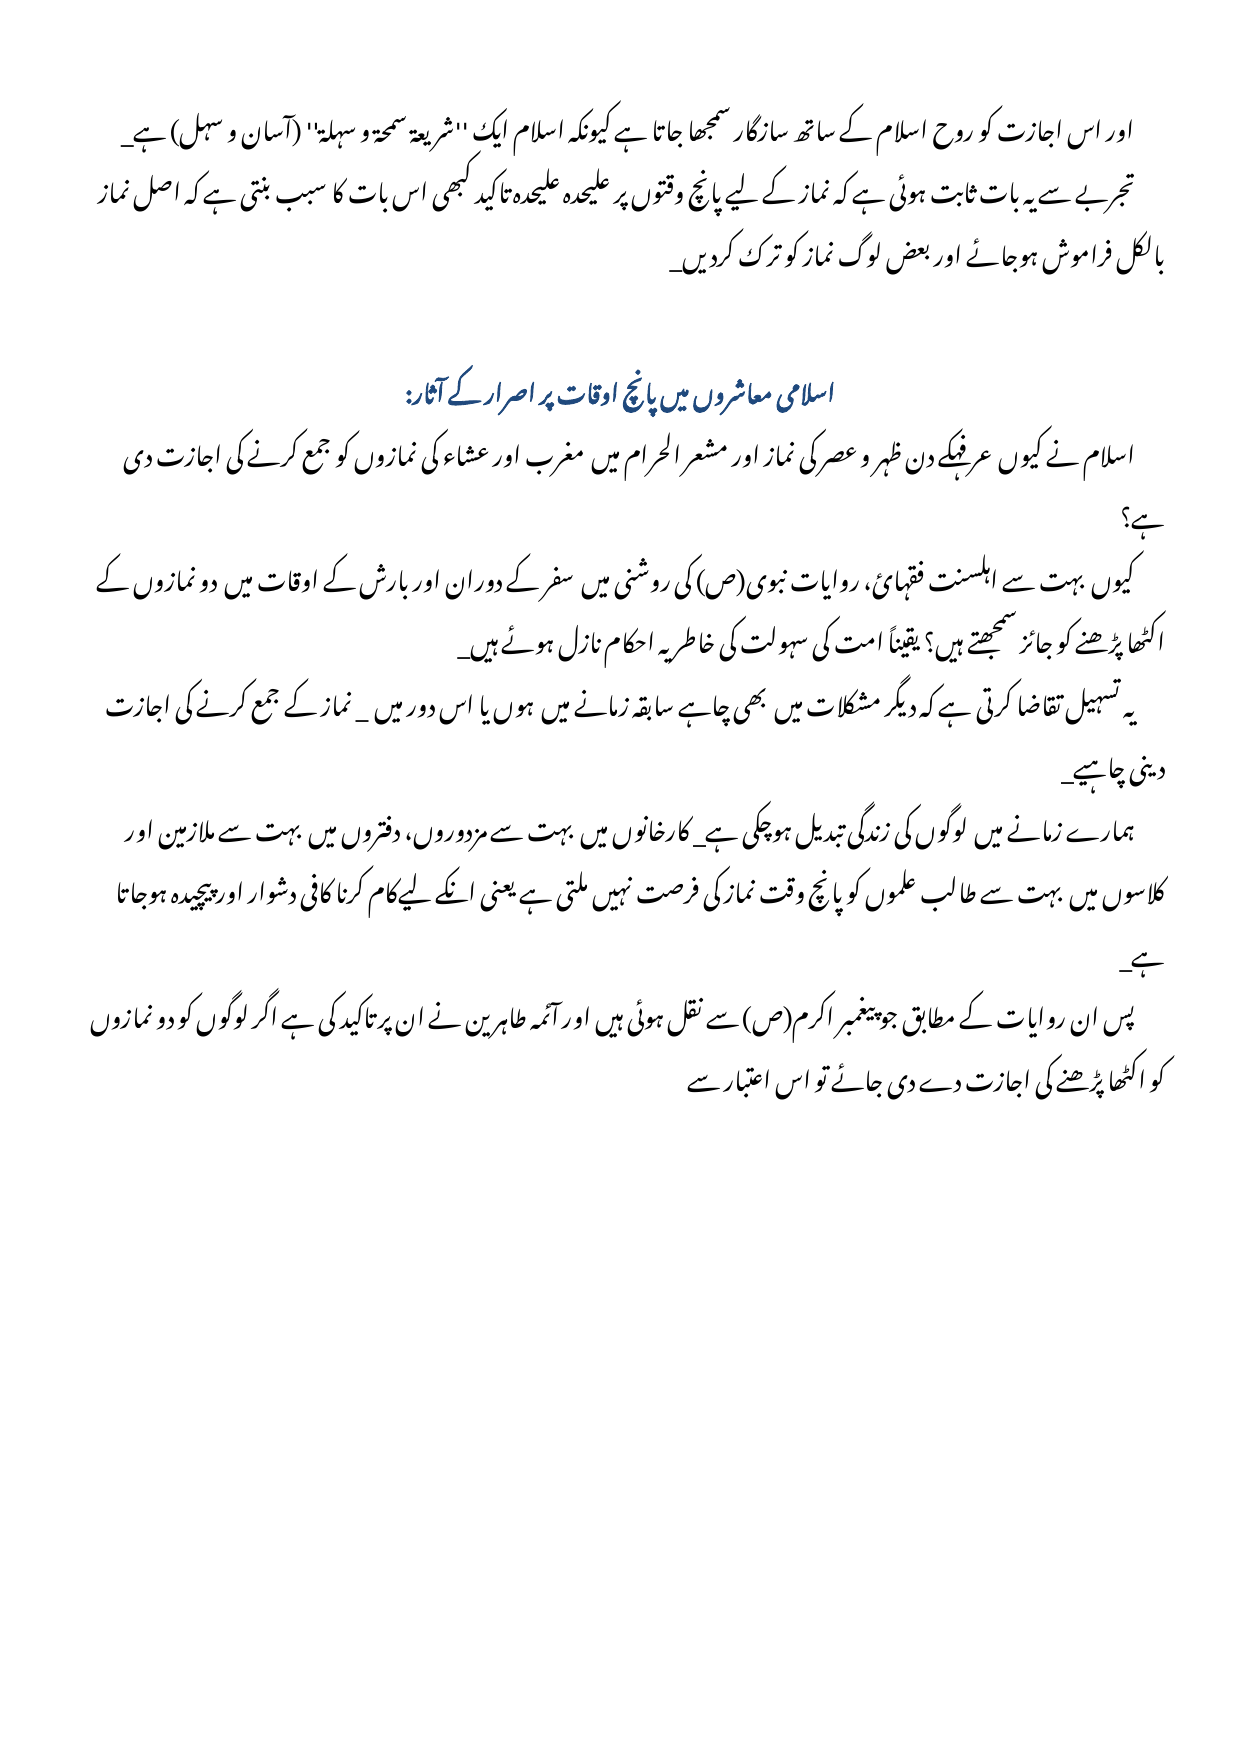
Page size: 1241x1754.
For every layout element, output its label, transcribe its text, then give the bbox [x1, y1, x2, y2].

subtitle اسلامی معاشروں میں پانچ اوقات پر اصرار کے آثار: [75, 356, 1165, 419]
text تجربے سے یہ بات ثابت ہوئی ہے کہ نماز کے لیے پانچ وقتوں پر علیحدہ علیحدہ تاکید کبھی اس بات کا سبب بنتی ہے کہ اصل نماز بالکل فراموش ہوجائے اور بعض لوگ نماز کو ترک کردیں_ [75, 156, 1165, 281]
text پس ان روایات کے مطابق جو پیغمبر اکرم(ص) سے نقل ہوئی ہیں اور آئمہ طاہرین نے ان پر تاکید کی ہے اگر لوگوں کو دو نمازوں کو اکٹھا پڑھنے کی اجازت دے دی جائے تو اس اعتبار سے [75, 981, 1165, 1106]
text یہ تسہیل تقاضا کرتی ہے کہ دیگر مشکلات میں بھی چاہے سابقہ زمانے میں ہوں یا اس دور میں _ نماز کے جمع کرنے کی اجازت دینی چاہیے_ [75, 669, 1165, 794]
text ہمارے زمانے میں لوگوں کی زندگی تبدیل ہوچکی ہے_ کارخانوں میں بہت سے مزدوروں، دفتروں میں بہت سے ملازمین اور کلاسوں میں بہت سے طالب علموں کو پانچ وقت نماز کی فرصت نہیں ملتی ہے یعنی انکے لیےکام کرنا کافی دشوار اور پیچیدہ ہوجاتا ہے_ [75, 794, 1165, 981]
text اور اس اجازت کو روح اسلام کے ساتھ سازگار سمجھا جاتا ہے کیونکہ اسلام ایک ''شریعة سمحة و سہلة'' (آسان و سہل) ہے_ [75, 94, 1165, 156]
text کیوں بہت سے اہلسنت فقہائ، روایات نبوی(ص) کی روشنی میں سفر کے دوران اور بارش کے اوقات میں دو نمازوں کے اکٹھا پڑھنے کو جائز سمجھتے ہیں؟ یقیناً امت کی سہولت کی خاطر یہ احکام نازل ہوئے ہیں_ [75, 544, 1165, 669]
text اسلام نے کیوں عرفہکے دن ظہر و عصر کی نماز اور مشعر الحرام میں مغرب اور عشاء کی نمازوں کو جمع کرنے کی اجازت دی ہے؟ [75, 419, 1165, 544]
